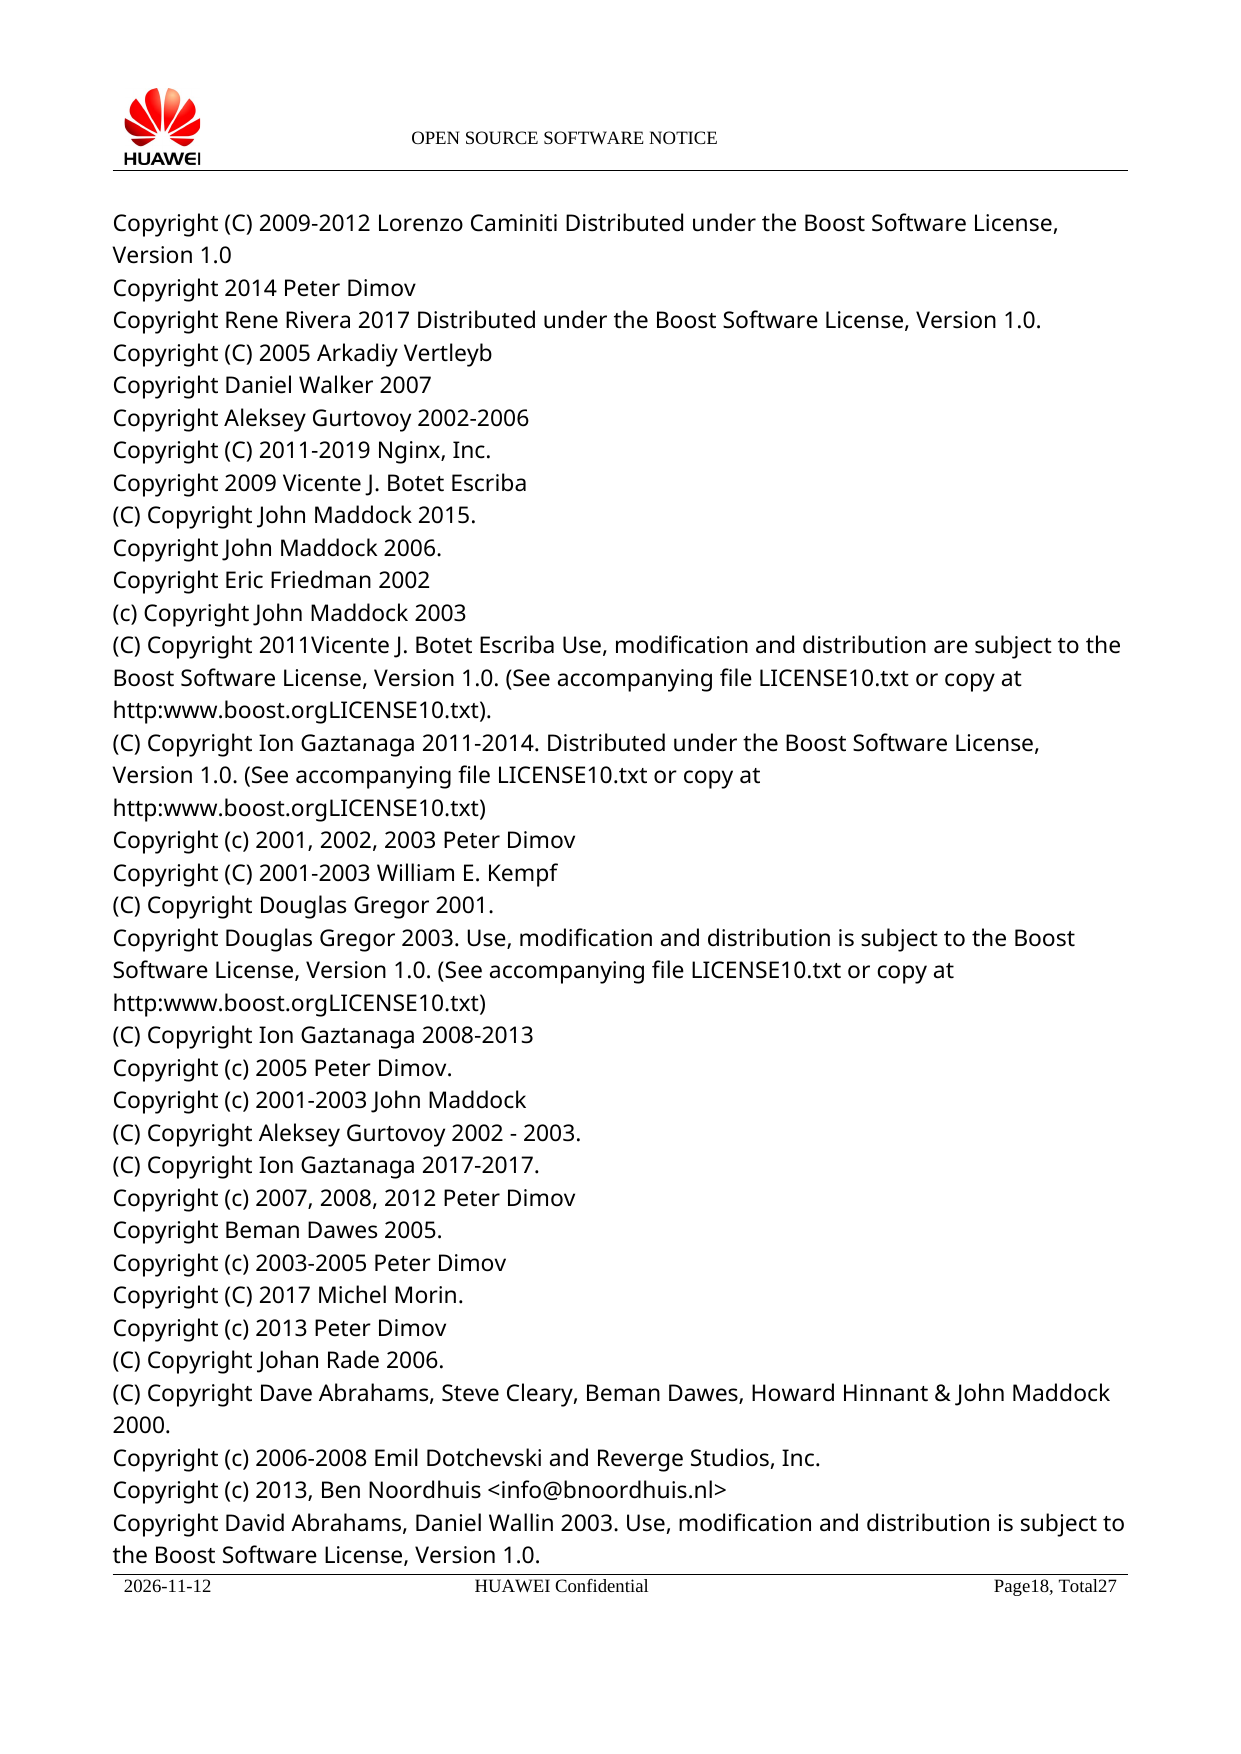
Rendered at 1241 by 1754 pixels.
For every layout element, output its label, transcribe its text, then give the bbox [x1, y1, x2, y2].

picture [124, 88, 201, 165]
